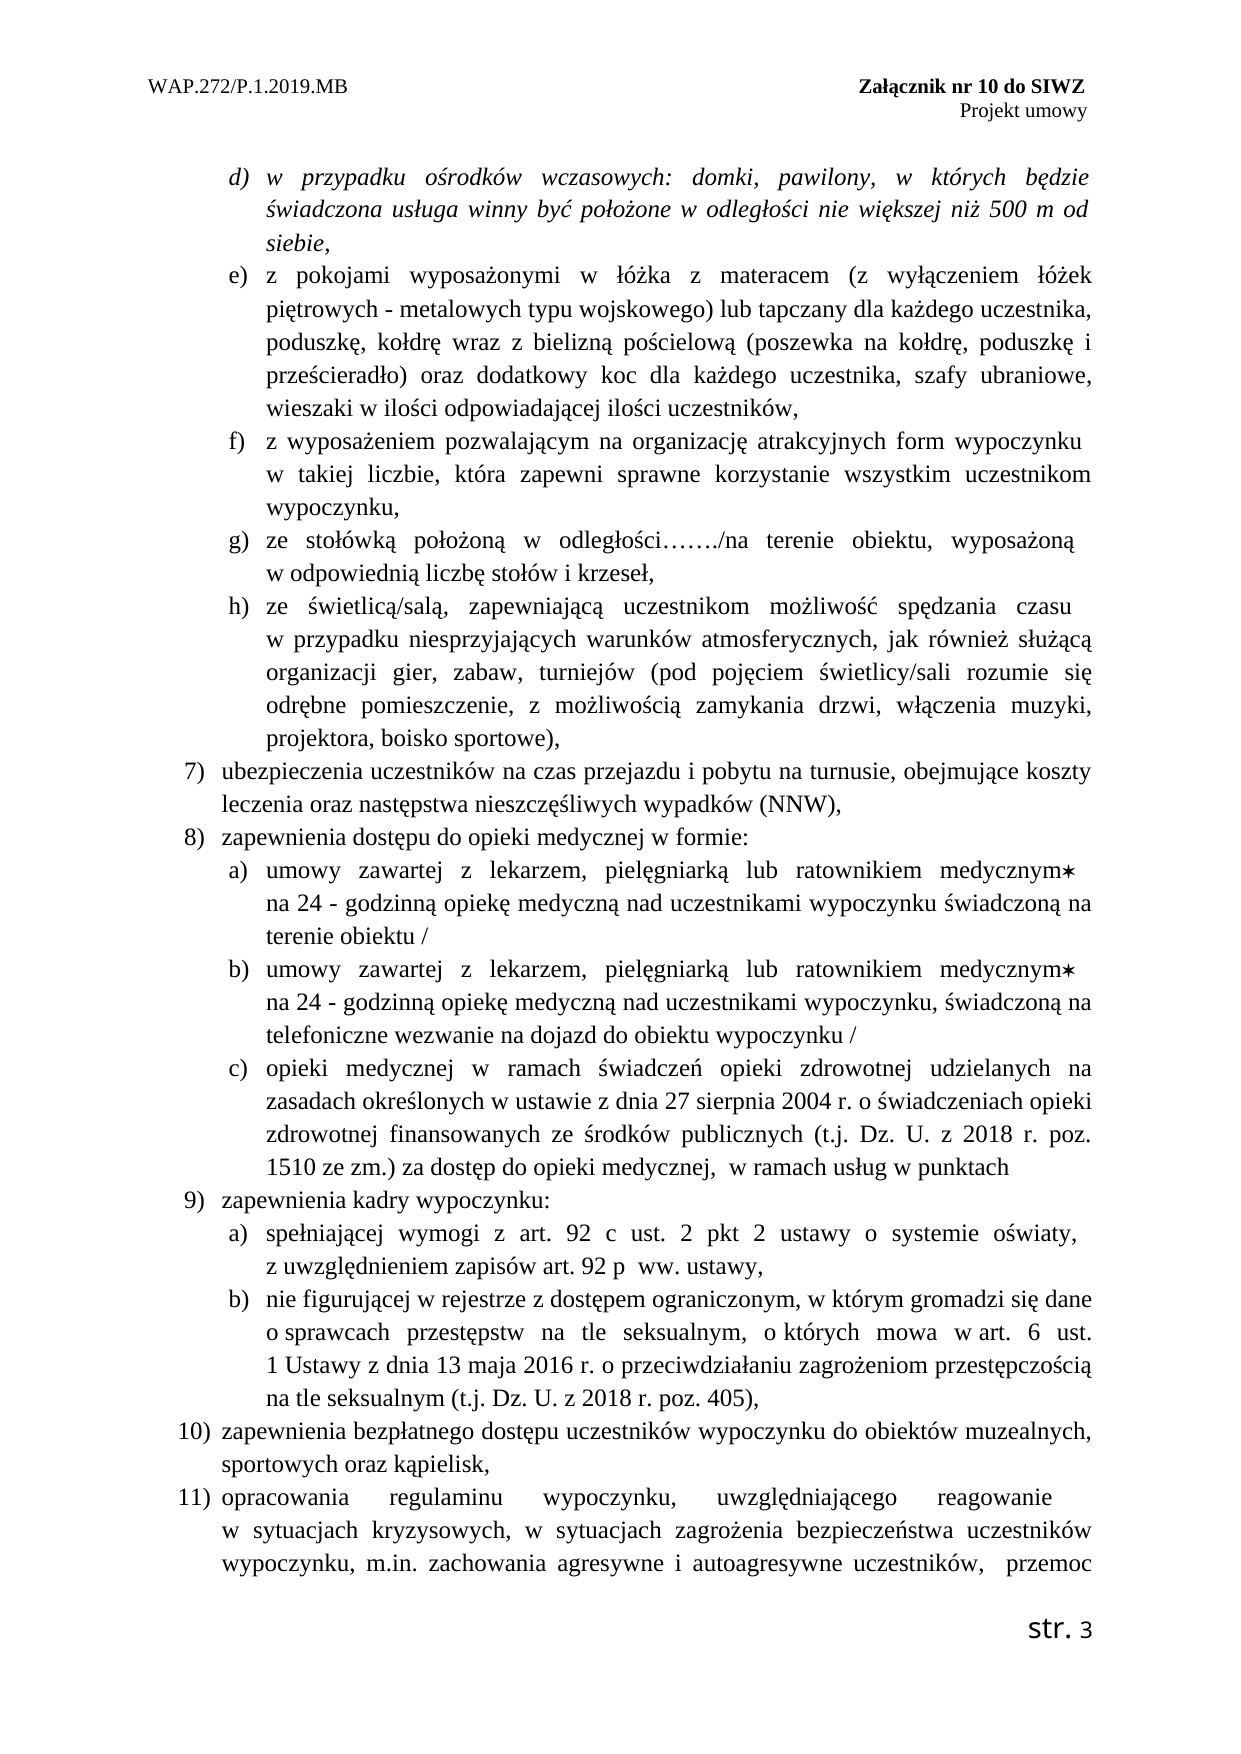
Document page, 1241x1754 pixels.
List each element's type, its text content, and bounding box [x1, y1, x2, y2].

list zapewnienia dostępu do opieki medycznej w formie: [184, 822, 1093, 851]
list ubezpieczenia uczestników na czas przejazdu i pobytu na turnusie, obejmujące koszty leczenia oraz następstwa nieszczęśliwych wypadków (NNW), [184, 756, 1093, 818]
list z pokojami wyposażonymi w łóżka z materacem (z wyłączeniem łóżek piętrowych - metalowych typu wojskowego) lub tapczany dla każdego uczestnika, poduszkę, kołdrę wraz z bielizną pościelową (poszewka na kołdrę, poduszkę i prześcieradło) oraz dodatkowy koc dla każdego uczestnika, szafy ubraniowe, wieszaki w ilości odpowiadającej ilości uczestników, [228, 261, 1093, 421]
list nie figurującej w rejestrze z dostępem ograniczonym, w którym gromadzi się dane o sprawcach przestępstw na tle seksualnym, o których mowa w art. 6 ust. 1 Ustawy z dnia 13 maja 2016 r. o przeciwdziałaniu zagrożeniom przestępczością na tle seksualnym (t.j. Dz. U. z 2018 r. poz. 405), [228, 1284, 1093, 1412]
list umowy zawartej z lekarzem, pielęgniarką lub ratownikiem medycznym na 24 - godzinną opiekę medyczną nad uczestnikami wypoczynku świadczoną na terenie obiektu / [228, 855, 1093, 950]
list opieki medycznej w ramach świadczeń opieki zdrowotnej udzielanych na zasadach określonych w ustawie z dnia 27 sierpnia 2004 r. o świadczeniach opieki zdrowotnej finansowanych ze środków publicznych (t.j. Dz. U. z 2018 r. poz. 1510 ze zm.) za dostęp do opieki medycznej, w ramach usług w punktach [228, 1053, 1093, 1181]
list spełniającej wymogi z art. 92 c ust. 2 pkt 2 ustawy o systemie oświaty, z uwzględnieniem zapisów art. 92 p ww. ustawy, [228, 1218, 1093, 1280]
list z wyposażeniem pozwalającym na organizację atrakcyjnych form wypoczynku w takiej liczbie, która zapewni sprawne korzystanie wszystkim uczestnikom wypoczynku, [228, 426, 1093, 521]
list ze świetlicą/salą, zapewniającą uczestnikom możliwość spędzania czasu w przypadku niesprzyjających warunków atmosferycznych, jak również służącą organizacji gier, zabaw, turniejów (pod pojęciem świetlicy/sali rozumie się odrębne pomieszczenie, z możliwością zamykania drzwi, włączenia muzyki, projektora, boisko sportowe), [228, 591, 1093, 752]
list zapewnienia kadry wypoczynku: [184, 1185, 1093, 1214]
list w przypadku ośrodków wczasowych: domki, pawilony, w których będzie świadczona usługa winny być położone w odległości nie większej niż 500 m od siebie, [228, 162, 1093, 256]
list zapewnienia bezpłatnego dostępu uczestników wypoczynku do obiektów muzealnych, sportowych oraz kąpielisk, [177, 1416, 1093, 1478]
list ze stołówką położoną w odległości……./na terenie obiektu, wyposażoną w odpowiednią liczbę stołów i krzeseł, [228, 525, 1093, 587]
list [177, 1482, 1093, 1577]
list umowy zawartej z lekarzem, pielęgniarką lub ratownikiem medycznym na 24 - godzinną opiekę medyczną nad uczestnikami wypoczynku, świadczoną na telefoniczne wezwanie na dojazd do obiektu wypoczynku / [228, 954, 1093, 1049]
